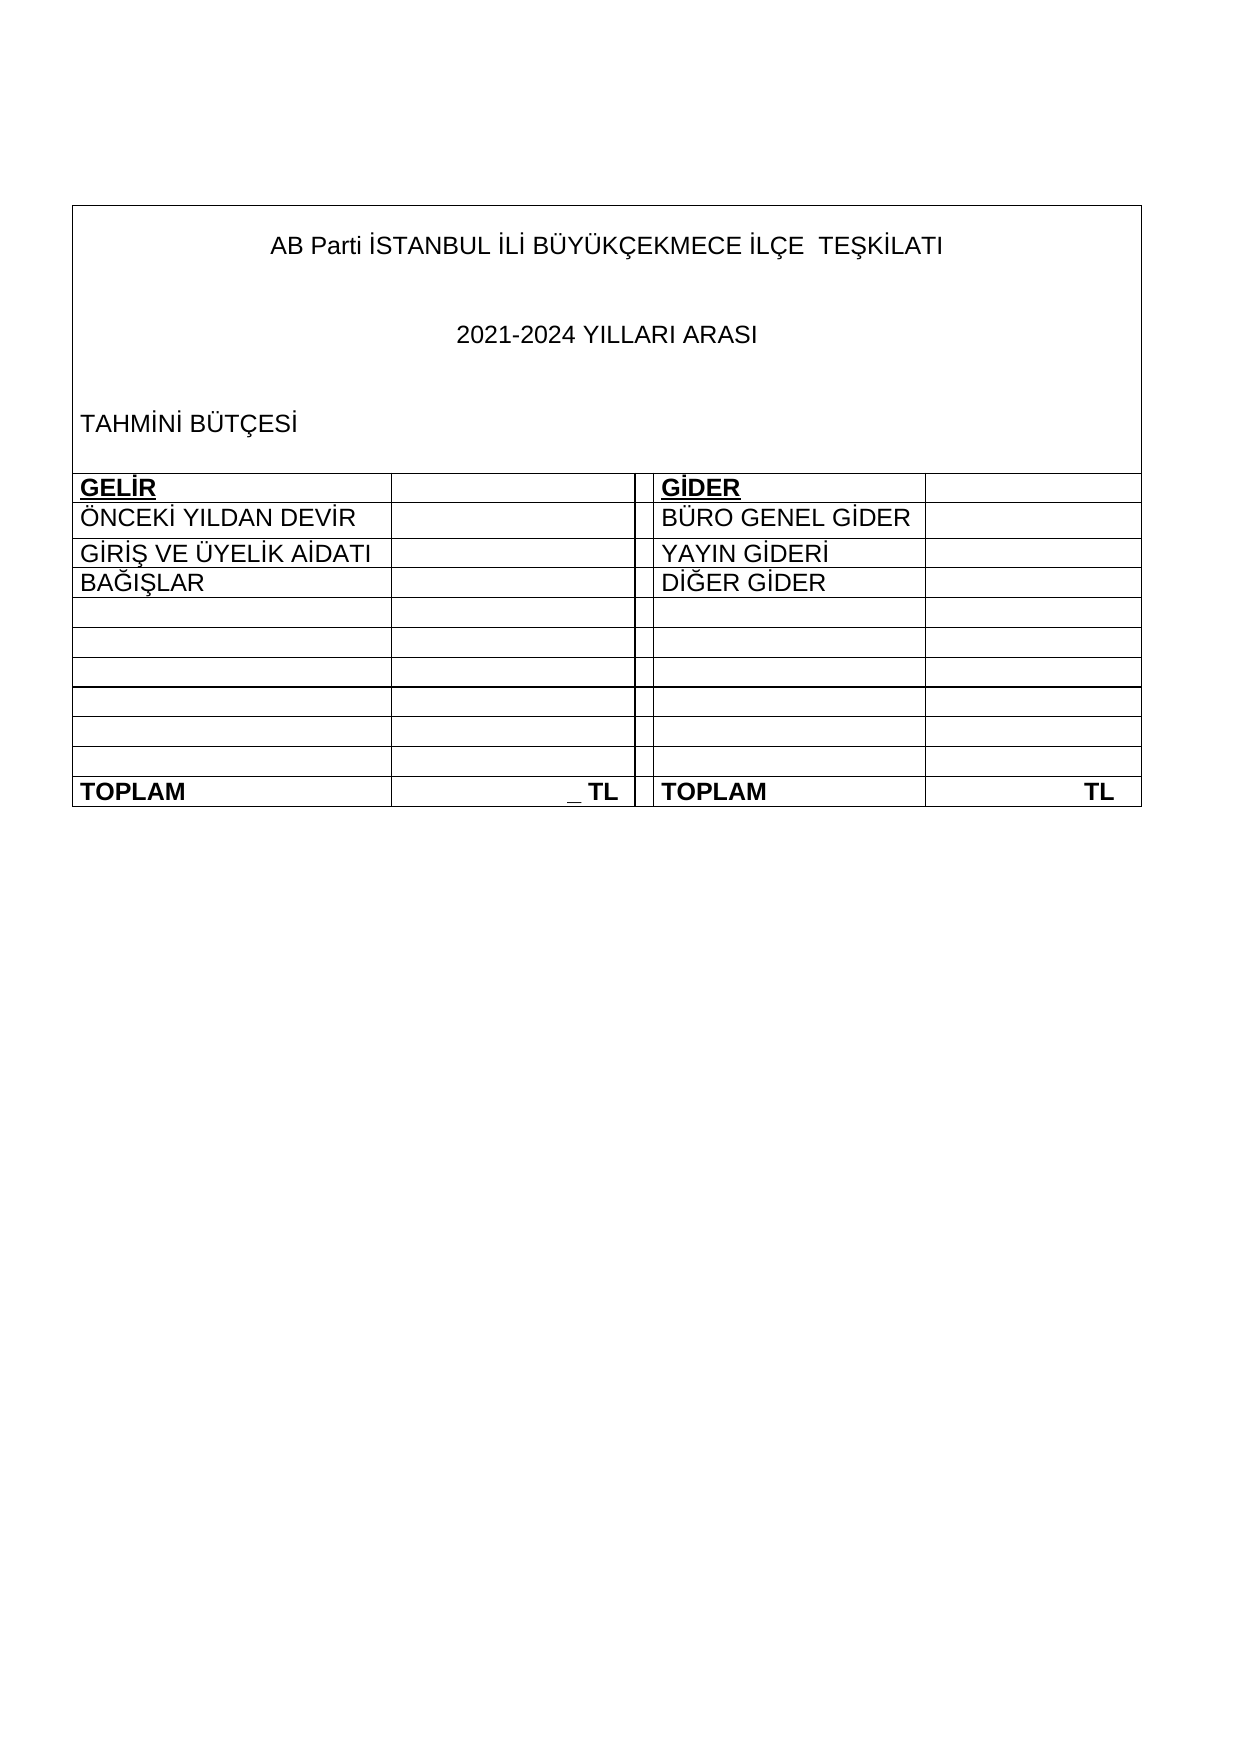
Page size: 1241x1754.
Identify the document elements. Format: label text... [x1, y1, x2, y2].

table_cell Yayın Gideri [654, 539, 925, 567]
table_cell [636, 539, 653, 567]
table_cell [392, 717, 634, 746]
table_cell Giriş ve Üyelik Aidatı [73, 539, 391, 567]
table_cell [654, 628, 925, 657]
table_cell [392, 658, 634, 686]
table_cell [636, 717, 653, 746]
table_cell TOPLAM [654, 777, 925, 806]
table_cell TL [926, 777, 1141, 806]
table_cell [654, 747, 925, 776]
table_cell [926, 503, 1141, 537]
table_cell [392, 628, 634, 657]
table_cell [392, 503, 634, 537]
table_cell [392, 474, 634, 502]
table_cell [654, 658, 925, 686]
table_cell [73, 658, 391, 686]
table_cell TOPLAM [73, 777, 391, 806]
table_cell [926, 658, 1141, 686]
table_cell [926, 747, 1141, 776]
table_cell [392, 568, 634, 597]
table_cell [654, 598, 925, 627]
table_cell [636, 503, 653, 537]
table_cell [636, 688, 653, 716]
table_cell [73, 688, 391, 716]
table_cell [636, 568, 653, 597]
table_cell Bağışlar [73, 568, 391, 597]
table_cell _ TL [392, 777, 634, 806]
table_cell [636, 777, 653, 806]
table_cell [926, 628, 1141, 657]
table_cell [926, 717, 1141, 746]
table_cell [392, 539, 634, 567]
table_cell [73, 628, 391, 657]
table_cell [926, 598, 1141, 627]
table_cell Önceki yıldan devir [73, 503, 391, 537]
table_cell [73, 717, 391, 746]
table_cell [636, 658, 653, 686]
table_cell [636, 747, 653, 776]
table_cell [636, 628, 653, 657]
table_cell [636, 474, 653, 502]
table_cell [392, 747, 634, 776]
table_cell [926, 539, 1141, 567]
table_header AB Parti İSTANBUL İLİ BÜYÜKÇEKMECE İLÇE TEŞKİLATI 2021-2024 YILLARI ARASI TAHMİNİ BÜTÇESİ [73, 206, 1141, 472]
table_cell GELİR [73, 474, 391, 502]
table_cell [654, 688, 925, 716]
table_cell Büro Genel Gider [654, 503, 925, 537]
table_cell [392, 688, 634, 716]
table_cell [392, 598, 634, 627]
table_cell GİDER [654, 474, 925, 502]
table_cell [654, 717, 925, 746]
table_cell [73, 598, 391, 627]
table_cell [73, 747, 391, 776]
table_cell [926, 688, 1141, 716]
table_cell [926, 474, 1141, 502]
table_cell [636, 598, 653, 627]
table_cell [926, 568, 1141, 597]
table_cell Diğer Gider [654, 568, 925, 597]
